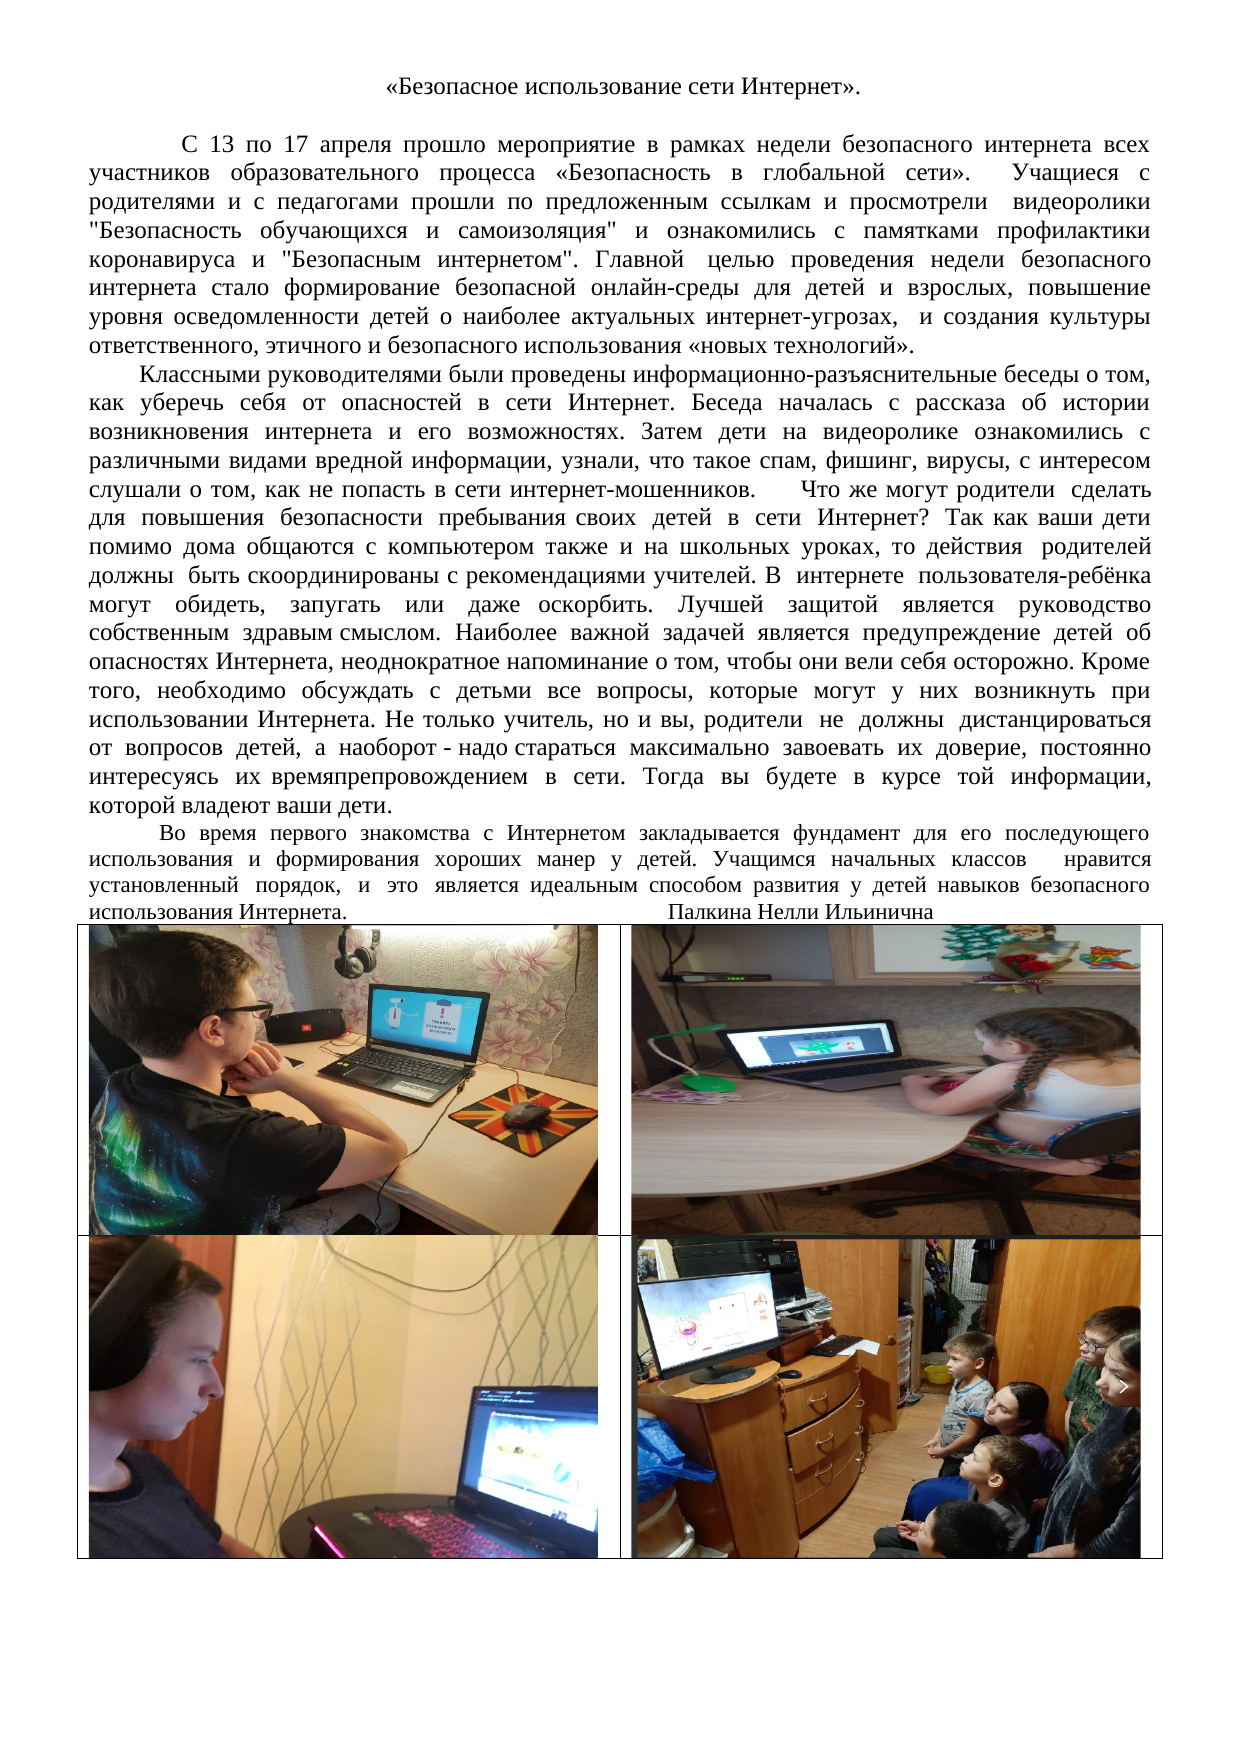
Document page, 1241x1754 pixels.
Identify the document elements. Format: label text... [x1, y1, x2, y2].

table_header [621, 925, 631, 1234]
table_header [78, 925, 88, 1234]
text Классными руководителями были проведены информационно-разъяснительные беседы о том, как уберечь себя от опасностей в сети Интернет. Беседа началась с рассказа об истории возникновения интернета и его возможностях. Затем дети на видеоролике ознакомились с различными видами вредной информации, узнали, что такое спам, фишинг, вирусы, с интересом слушали о том, как не попасть в сети интернет-мошенников. Что же могут родители сделать для повышения безопасности пребывания своих детей в сети Интернет? Так как ваши дети помимо дома общаются с компьютером также и на школьных уроках, то действия родителей должны быть скоординированы с рекомендациями учителей. В интернете пользователя-ребёнка могут обидеть, запугать или даже оскорбить. Лучшей защитой является руководство собственным здравым смыслом. Наиболее важной задачей является предупреждение детей об опасностях Интернета, неоднократное напоминание о том, чтобы они вели себя осторожно. Кроме того, необходимо обсуждать с детьми все вопросы, которые могут у них возникнуть при использовании Интернета. Не только учитель, но и вы, родители не должны дистанцироваться от вопросов детей, а наоборот - надо стараться максимально завоевать их доверие, постоянно интересуясь их времяпрепровождением в сети. Тогда вы будете в курсе той информации, которой владеют ваши дети. [89, 359, 1152, 819]
text Во время первого знакомства с Интернетом закладывается фундамент для его последующего использования и формирования хороших манер у детей. Учащимся начальных классов нравится установленный порядок, и это является идеальным способом развития у детей навыков безопасного использования Интернета. Палкина Нелли Ильинична [89, 819, 1152, 924]
table_cell [598, 1236, 620, 1557]
table_header [598, 925, 620, 1234]
table_cell [621, 1236, 631, 1557]
table_cell [78, 1236, 88, 1557]
table_header [1141, 925, 1162, 1234]
picture [88, 925, 598, 1558]
picture [631, 925, 1141, 1558]
text «Безопасное использование сети Интернет». [89, 71, 1152, 99]
table_cell [1141, 1236, 1162, 1557]
text С 13 по 17 апреля прошло мероприятие в рамках недели безопасного интернета всех участников образовательного процесса «Безопасность в глобальной сети». Учащиеся с родителями и с педагогами прошли по предложенным ссылкам и просмотрели видеоролики "Безопасность обучающихся и самоизоляция" и ознакомились с памятками профилактики коронавируса и "Безопасным интернетом". Главной целью проведения недели безопасного интернета стало формирование безопасной онлайн-среды для детей и взрослых, повышение уровня осведомленности детей о наиболее актуальных интернет-угрозах, и создания культуры ответственного, этичного и безопасного использования «новых технологий». [89, 129, 1152, 359]
